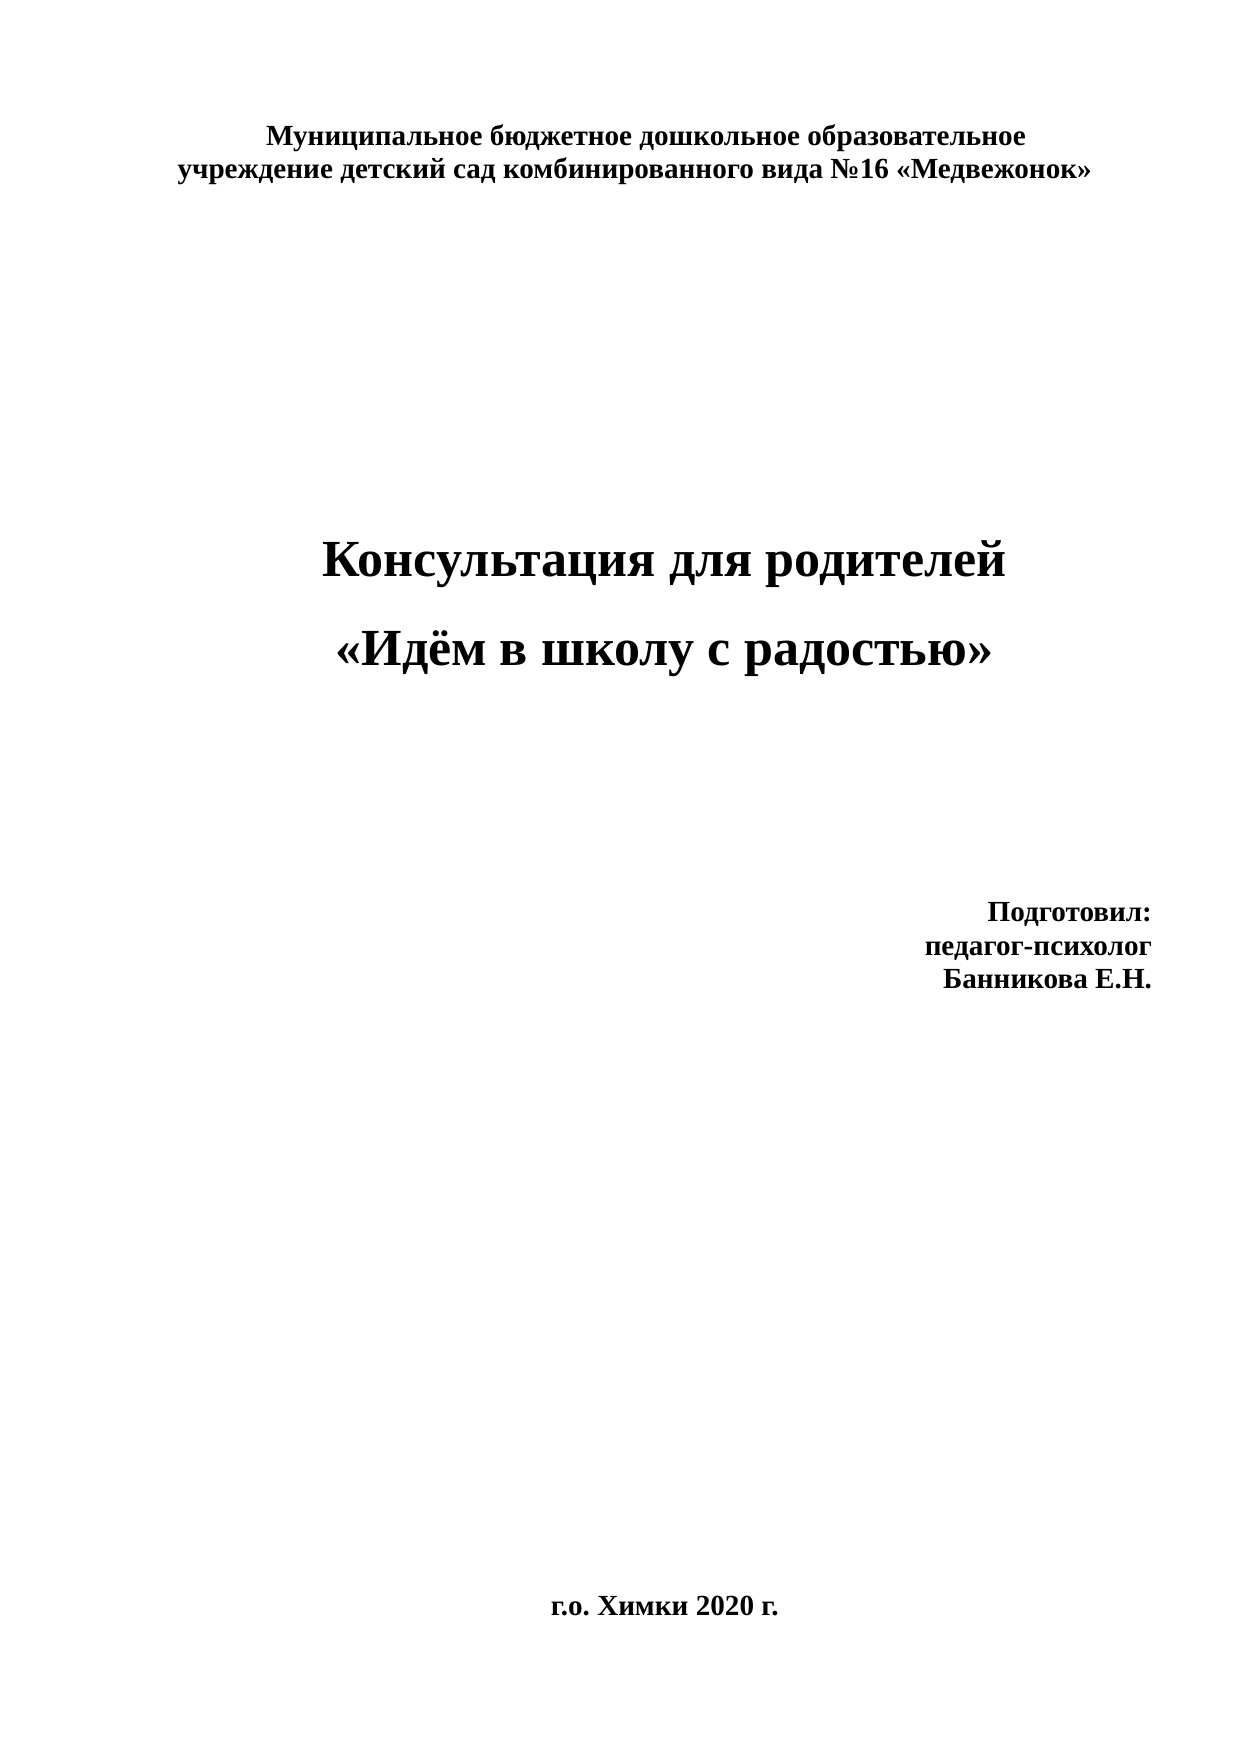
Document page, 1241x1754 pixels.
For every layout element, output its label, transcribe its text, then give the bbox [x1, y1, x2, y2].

text «Идём в школу с радостью» [177, 617, 1152, 677]
text педагог-психолог [177, 928, 1152, 961]
text Подготовил: [177, 894, 1152, 928]
text Муниципальное бюджетное дошкольное образовательное учреждение детский сад комбинированного вида №16 «Медвежонок» [177, 118, 1152, 185]
text г.о. Химки 2020 г. [177, 1588, 1152, 1622]
text Консультация для родителей [177, 528, 1152, 588]
text Банникова Е.Н. [177, 961, 1152, 995]
